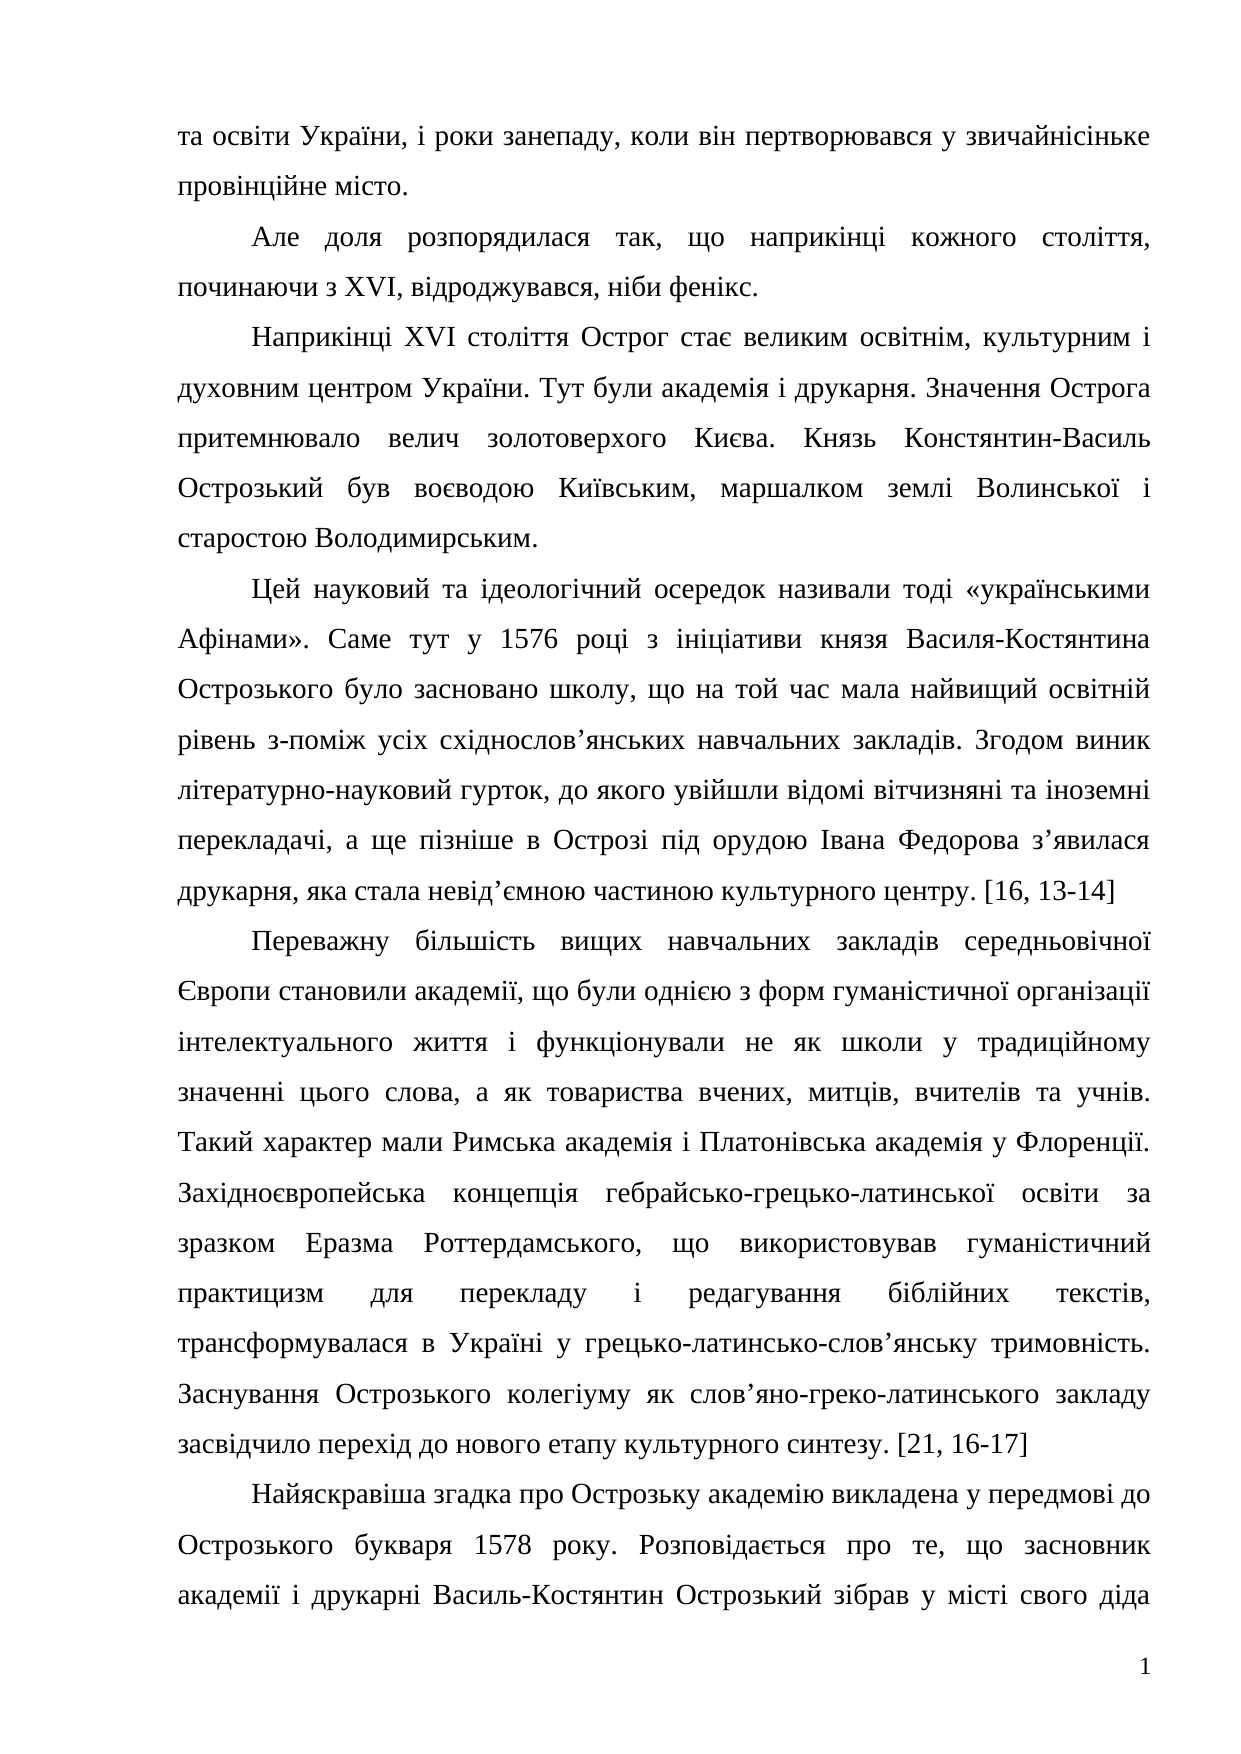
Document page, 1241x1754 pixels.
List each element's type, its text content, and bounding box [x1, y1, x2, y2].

text Наприкінці XVI століття Острог стає великим освітнім, культурним і духовним центром України. Тут були академія і друкарня. Значення Острога притемнювало велич золотоверхого Києва. Князь Констянтин-Василь Острозький був воєводою Київським, маршалком землі Волинської і старостою Володимирським. [177, 319, 1152, 554]
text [177, 1477, 1152, 1611]
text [177, 118, 1152, 202]
text Цей науковий та ідеологічний осередок називали тоді «українськими Афінами». Саме тут у 1576 році з ініціативи князя Василя-Костянтина Острозького було засновано школу, що на той час мала найвищий освітній рівень з-поміж усіх східнослов’янських навчальних закладів. Згодом виник літературно-науковий гурток, до якого увійшли відомі вітчизняні та іноземні перекладачі, а ще пізніше в Острозі під орудою Івана Федорова з’явилася друкарня, яка стала невід’ємною частиною культурного центру. [16, 13-14] [177, 571, 1152, 906]
text Переважну більшість вищих навчальних закладів середньовічної Європи становили академії, що були однією з форм гуманістичної організації інтелектуального життя і функціонували не як школи у традиційному значенні цього слова, а як товариства вчених, митців, вчителів та учнів. Такий характер мали Римська академія і Платонівська академія у Флоренції. Західноєвропейська концепція гебрайсько-грецько-латинської освіти за зразком Еразма Роттердамського, що використовував гуманістичний практицизм для перекладу і редагування біблійних текстів, трансформувалася в Україні у грецько-латинсько-слов’янську тримовність. Заснування Острозького колегіуму як слов’яно-греко-латинського закладу засвідчило перехід до нового етапу культурного синтезу. [21, 16-17] [177, 923, 1152, 1460]
text Але доля розпорядилася так, що наприкінці кожного століття, починаючи з XVI, відроджувався, ніби фенікс. [177, 219, 1152, 303]
